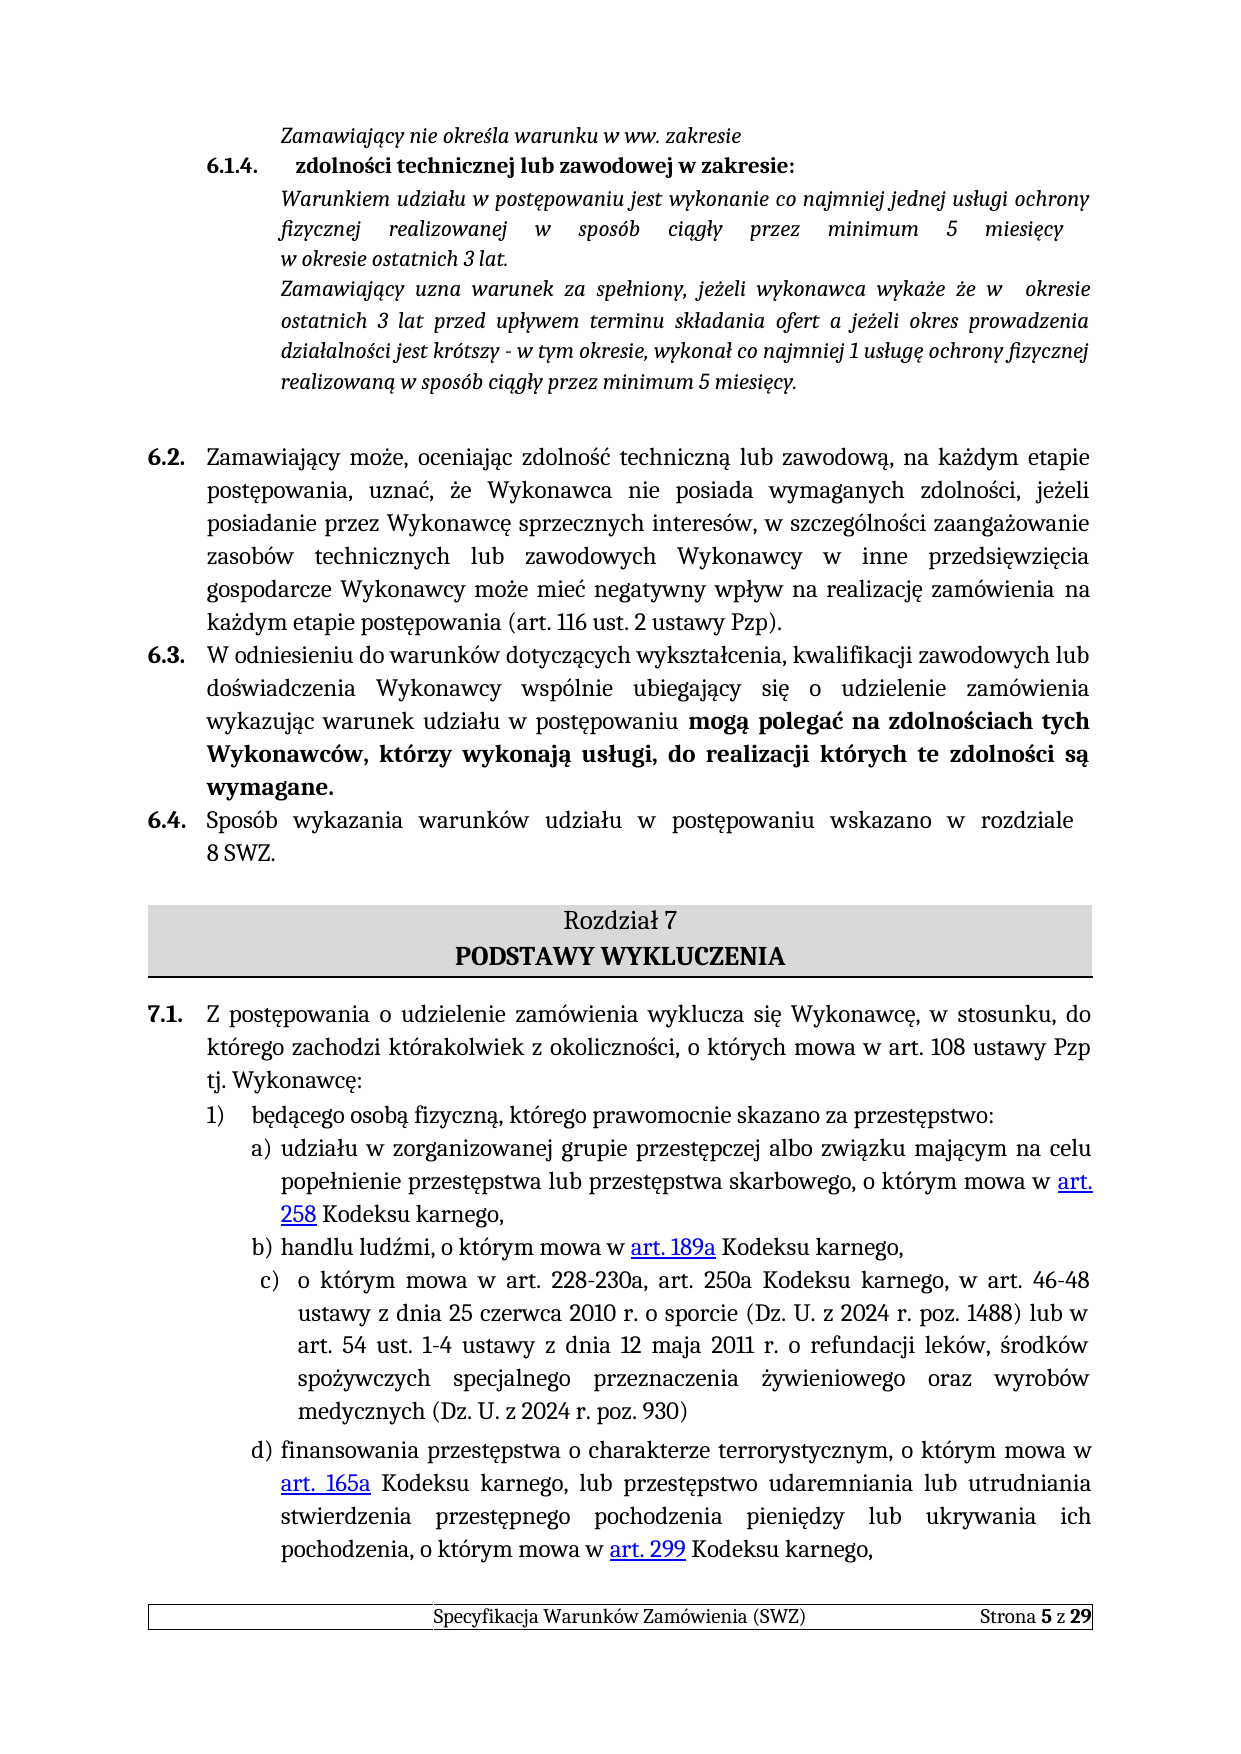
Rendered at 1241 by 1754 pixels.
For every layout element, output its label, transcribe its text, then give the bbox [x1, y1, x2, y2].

list handlu ludźmi, o którym mowa w art. 189a Kodeksu karnego, [251, 1233, 1093, 1261]
list finansowania przestępstwa o charakterze terrorystycznym, o którym mowa w art. 165a Kodeksu karnego, lub przestępstwo udaremniania lub utrudniania stwierdzenia przestępnego pochodzenia pieniędzy lub ukrywania ich pochodzenia, o którym mowa w art. 299 Kodeksu karnego, [251, 1436, 1093, 1564]
list W odniesieniu do warunków dotyczących wykształcenia, kwalifikacji zawodowych lub doświadczenia Wykonawcy wspólnie ubiegający się o udzielenie zamówienia wykazując warunek udziału w postępowaniu mogą polegać na zdolnościach tych Wykonawców, którzy wykonają usługi, do realizacji których te zdolności są wymagane. [148, 641, 1091, 802]
list Sposób wykazania warunków udziału w postępowaniu wskazano w rozdziale 8 SWZ. [148, 806, 1091, 868]
list o którym mowa w art. 228-230a, art. 250a Kodeksu karnego, w art. 46-48 ustawy z dnia 25 czerwca 2010 r. o sporcie (Dz. U. z 2024 r. poz. 1488) lub w art. 54 ust. 1-4 ustawy z dnia 12 maja 2011 r. o refundacji leków, środków spożywczych specjalnego przeznaczenia żywieniowego oraz wyrobów medycznych (Dz. U. z 2024 r. poz. 930) [260, 1266, 1091, 1425]
list Zamawiający uzna warunek za spełniony, jeżeli wykonawca wykaże że w okresie ostatnich 3 lat przed upływem terminu składania ofert a jeżeli okres prowadzenia działalności jest krótszy - w tym okresie, wykonał co najmniej 1 usługę ochrony fizycznej realizowaną w sposób ciągły przez minimum 5 miesięcy. [281, 276, 1093, 395]
text Zamawiający nie określa warunku w ww. zakresie [207, 123, 1093, 149]
list Warunkiem udziału w postępowaniu jest wykonanie co najmniej jednej usługi ochrony fizycznej realizowanej w sposób ciągły przez minimum 5 miesięcy w okresie ostatnich 3 lat. [281, 185, 1093, 272]
list udziału w zorganizowanej grupie przestępczej albo związku mającym na celu popełnienie przestępstwa lub przestępstwa skarbowego, o którym mowa w art. 258 Kodeksu karnego, [251, 1134, 1093, 1228]
list Z postępowania o udzielenie zamówienia wyklucza się Wykonawcę, w stosunku, do którego zachodzi którakolwiek z okoliczności, o których mowa w art. 108 ustawy Pzp tj. Wykonawcę: [148, 999, 1093, 1094]
list będącego osobą fizyczną, którego prawomocnie skazano za przestępstwo: [207, 1101, 1093, 1129]
table_header Rozdział 7 PODSTAWY WYKLUCZENIA [148, 905, 1092, 976]
list Zamawiający może, oceniając zdolność techniczną lub zawodową, na każdym etapie postępowania, uznać, że Wykonawca nie posiada wymaganych zdolności, jeżeli posiadanie przez Wykonawcę sprzecznych interesów, w szczególności zaangażowanie zasobów technicznych lub zawodowych Wykonawcy w inne przedsięwzięcia gospodarcze Wykonawcy może mieć negatywny wpływ na realizację zamówienia na każdym etapie postępowania (art. 116 ust. 2 ustawy Pzp). [148, 443, 1091, 637]
list zdolności technicznej lub zawodowej w zakresie: [207, 153, 1093, 179]
